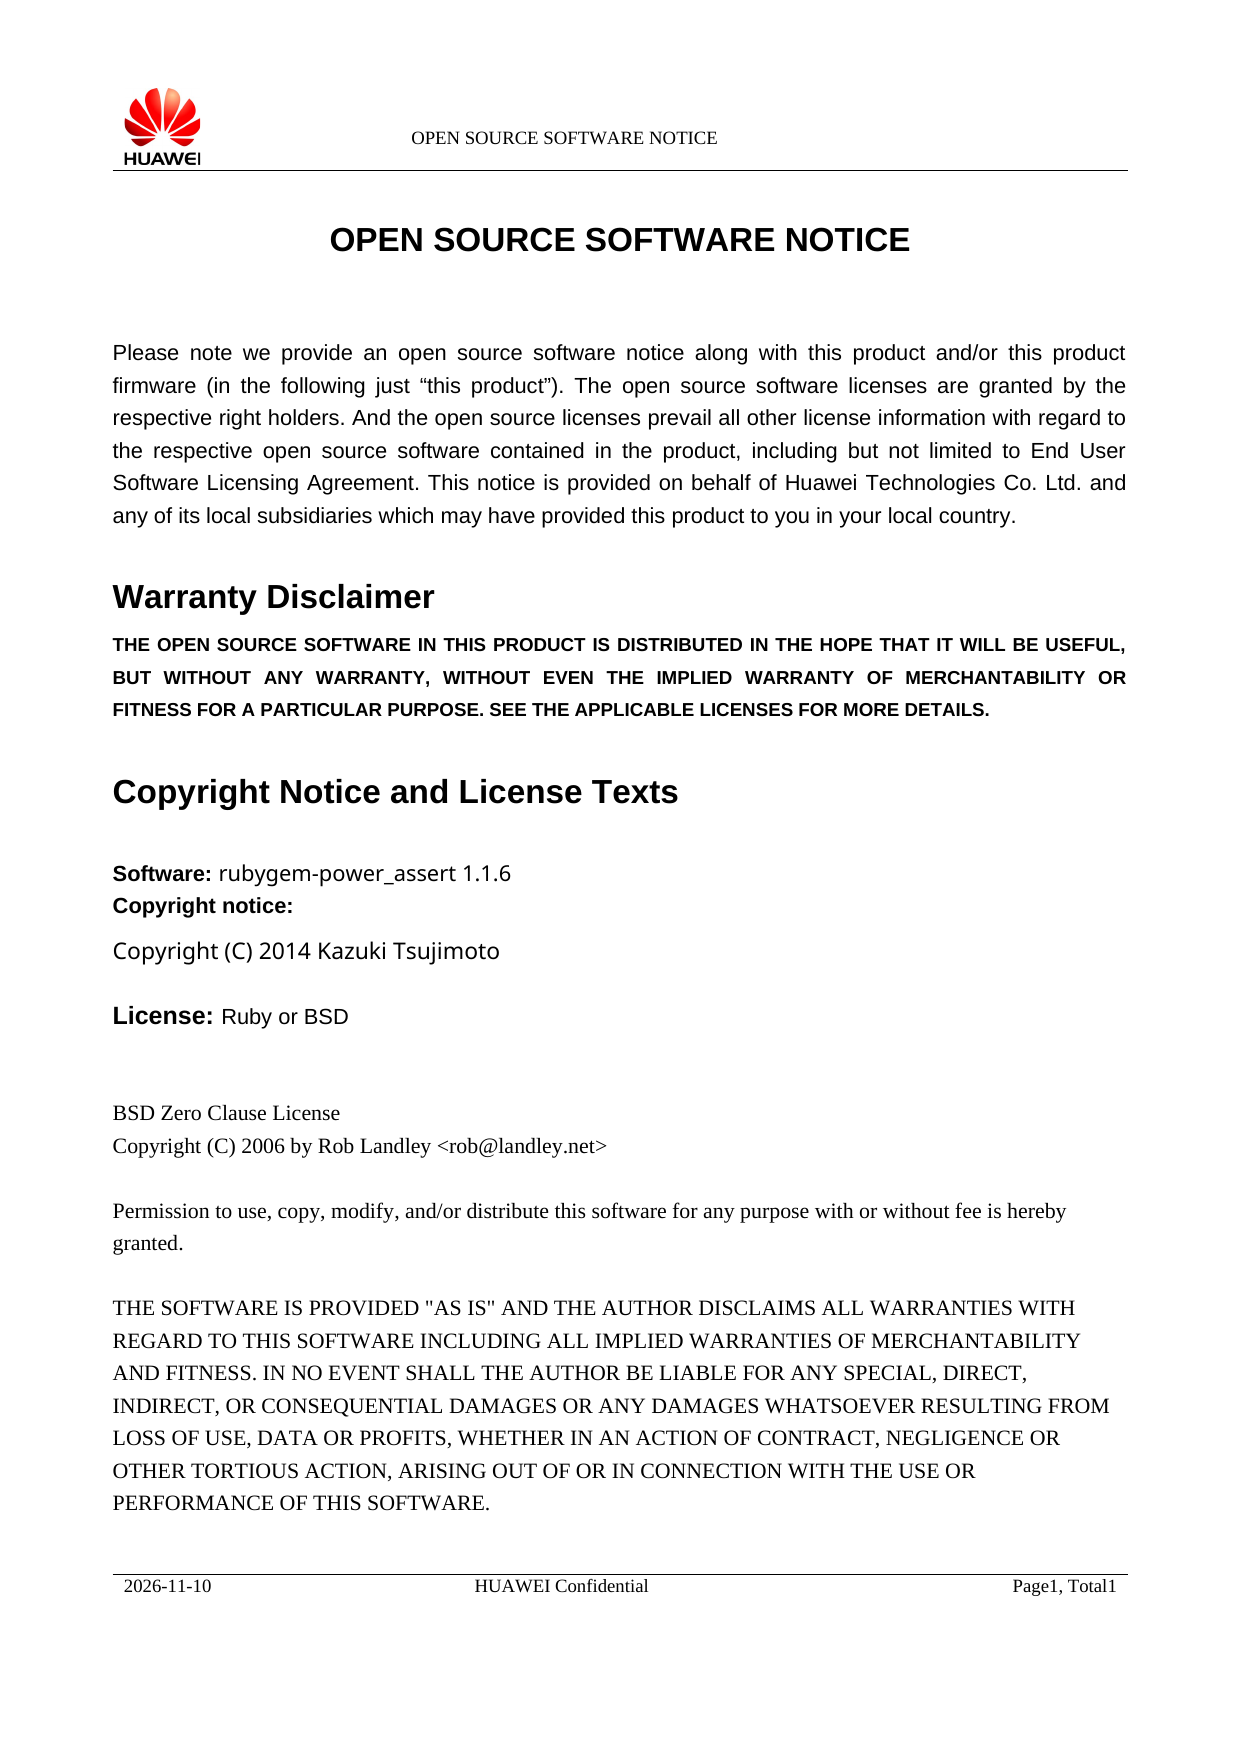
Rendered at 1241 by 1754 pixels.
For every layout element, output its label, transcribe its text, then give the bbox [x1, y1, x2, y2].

text Copyright notice: [112, 889, 1128, 921]
text Copyright Notice and License Texts [112, 759, 1128, 824]
text Copyright (C) 2014 Kazuki Tsujimoto [112, 934, 1128, 999]
text OPEN SOURCE SOFTWARE NOTICE [112, 206, 1128, 271]
text Warranty Disclaimer [112, 564, 1128, 629]
text Please note we provide an open source software notice along with this product and/or this product firmware (in the following just “this product”). The open source software licenses are granted by the respective right holders. And the open source licenses prevail all other license information with regard to the respective open source software contained in the product, including but not limited to End User Software Licensing Agreement. This notice is provided on behalf of Huawei Technologies Co. Ltd. and any of its local subsidiaries which may have provided this product to you in your local country. [112, 336, 1128, 531]
text BSD Zero Clause License Copyright (C) 2006 by Rob Landley <rob@landley.net> Permission to use, copy, modify, and/or distribute this software for any purpose with or without fee is hereby granted. THE SOFTWARE IS PROVIDED "AS IS" AND THE AUTHOR DISCLAIMS ALL WARRANTIES WITH REGARD TO THIS SOFTWARE INCLUDING ALL IMPLIED WARRANTIES OF MERCHANTABILITY AND FITNESS. IN NO EVENT SHALL THE AUTHOR BE LIABLE FOR ANY SPECIAL, DIRECT, INDIRECT, OR CONSEQUENTIAL DAMAGES OR ANY DAMAGES WHATSOEVER RESULTING FROM LOSS OF USE, DATA OR PROFITS, WHETHER IN AN ACTION OF CONTRACT, NEGLIGENCE OR OTHER TORTIOUS ACTION, ARISING OUT OF OR IN CONNECTION WITH THE USE OR PERFORMANCE OF THIS SOFTWARE. [112, 1031, 1128, 1551]
title Software: rubygem-power_assert 1.1.6 [112, 856, 1128, 889]
text License: Ruby or BSD [112, 999, 1128, 1031]
picture [124, 88, 201, 165]
text The open source software in this product is distributed in the hope that it will be useful, but WITHOUT ANY WARRANTY, without even the implied warranty of MERCHANTABILITY or FITNESS FOR A PARTICULAR PURPOSE. See the applicable licenses for more details. [112, 629, 1128, 726]
